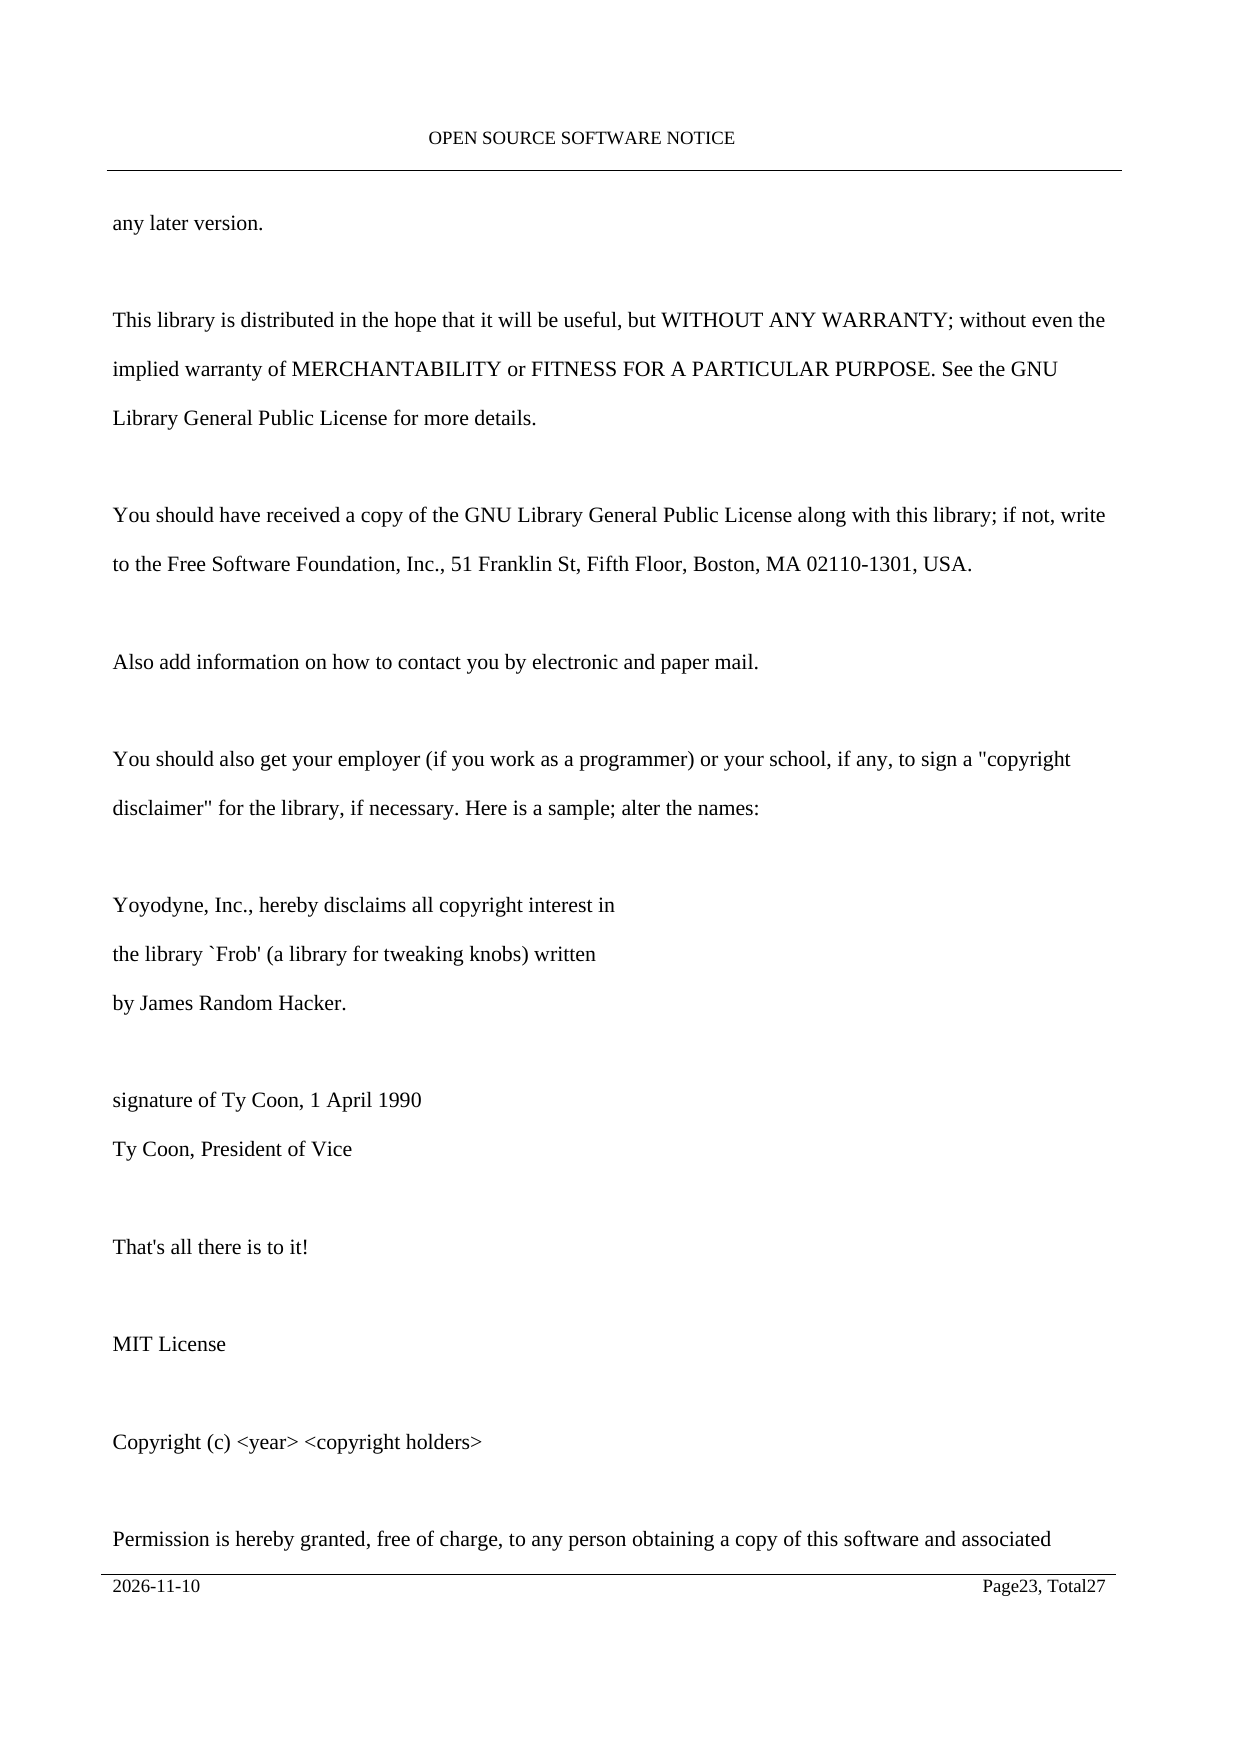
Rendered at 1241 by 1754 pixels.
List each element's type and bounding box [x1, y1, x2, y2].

text [112, 206, 1128, 1555]
